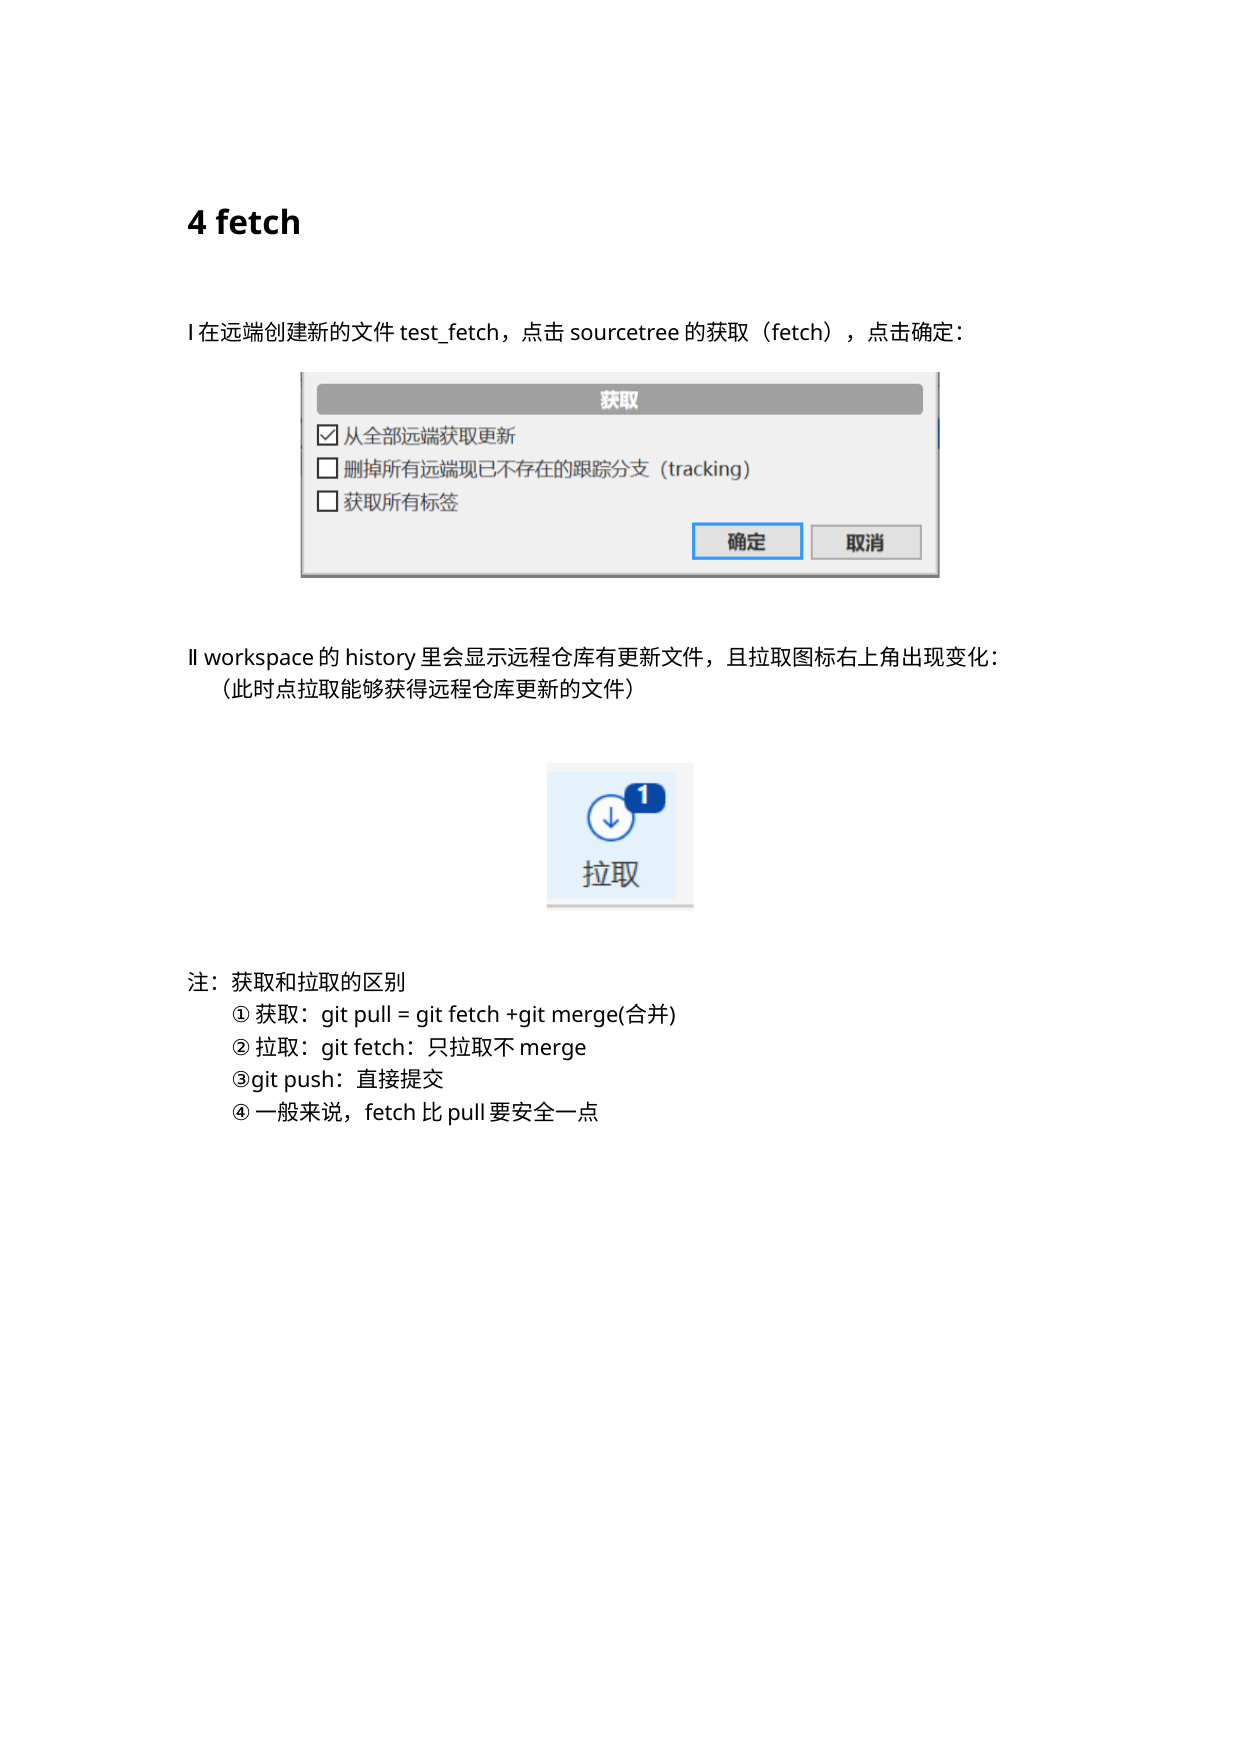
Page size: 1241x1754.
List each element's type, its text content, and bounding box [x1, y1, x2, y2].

text ④一般来说，fetch比pull要安全一点 [187, 1094, 1053, 1127]
picture [546, 763, 694, 911]
picture [300, 372, 940, 578]
text Ⅱ workspace的history里会显示远程仓库有更新文件，且拉取图标右上角出现变化： [187, 639, 1053, 672]
text （此时点拉取能够获得远程仓库更新的文件） [187, 672, 1053, 704]
text Ⅰ在远端创建新的文件test_fetch，点击sourcetree的获取（fetch），点击确定： [187, 314, 1053, 347]
text ③git push：直接提交 [187, 1062, 1053, 1094]
text ①获取：git pull = git fetch +git merge(合并) [187, 997, 1053, 1029]
text ②拉取：git fetch：只拉取不merge [187, 1029, 1053, 1062]
subtitle 4 fetch [187, 189, 1053, 254]
text 注：获取和拉取的区别 [187, 964, 1053, 997]
